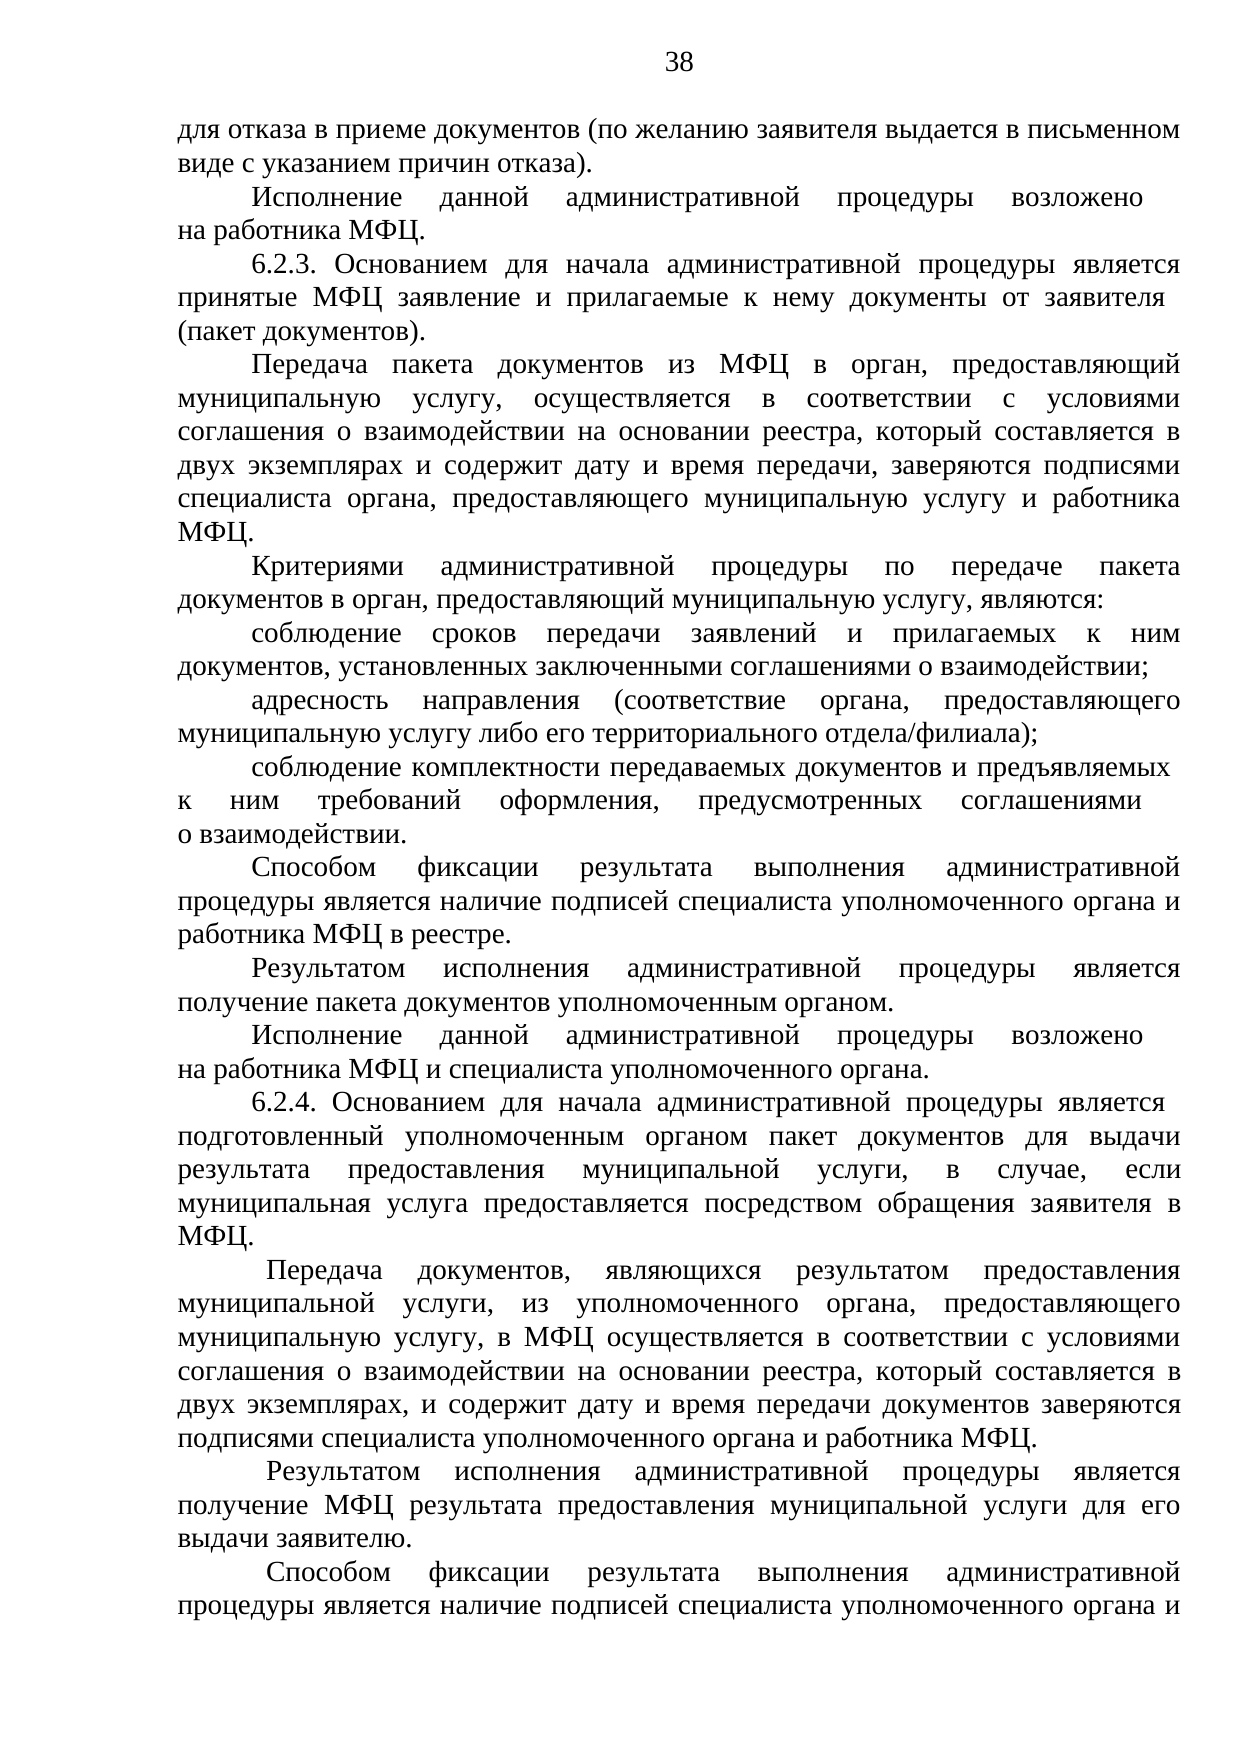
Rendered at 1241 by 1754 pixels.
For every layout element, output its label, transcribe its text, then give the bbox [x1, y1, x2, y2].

text Исполнение данной административной процедуры возложено на работника МФЦ и специалиста уполномоченного органа. [177, 1017, 1181, 1084]
text соблюдение комплектности передаваемых документов и предъявляемых к ним требований оформления, предусмотренных соглашениями о взаимодействии. [177, 749, 1181, 849]
text соблюдение сроков передачи заявлений и прилагаемых к ним документов, установленных заключенными соглашениями о взаимодействии; [177, 615, 1181, 682]
text Передача документов, являющихся результатом предоставления муниципальной услуги, из уполномоченного органа, предоставляющего муниципальную услугу, в МФЦ осуществляется в соответствии с условиями соглашения о взаимодействии на основании реестра, который составляется в двух экземплярах, и содержит дату и время передачи документов заверяются подписями специалиста уполномоченного органа и работника МФЦ. [177, 1252, 1181, 1453]
text 6.2.3. Основанием для начала административной процедуры является принятые МФЦ заявление и прилагаемые к нему документы от заявителя (пакет документов). [177, 246, 1181, 346]
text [177, 1554, 1181, 1621]
text Передача пакета документов из МФЦ в орган, предоставляющий муниципальную услугу, осуществляется в соответствии с условиями соглашения о взаимодействии на основании реестра, который составляется в двух экземплярах и содержит дату и время передачи, заверяются подписями специалиста органа, предоставляющего муниципальную услугу и работника МФЦ. [177, 346, 1181, 548]
text Результатом исполнения административной процедуры является получение МФЦ результата предоставления муниципальной услуги для его выдачи заявителю. [177, 1453, 1181, 1554]
text Результатом исполнения административной процедуры является получение пакета документов уполномоченным органом. [177, 950, 1181, 1017]
text 6.2.4. Основанием для начала административной процедуры является подготовленный уполномоченным органом пакет документов для выдачи результата предоставления муниципальной услуги, в случае, если муниципальная услуга предоставляется посредством обращения заявителя в МФЦ. [177, 1084, 1181, 1252]
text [177, 74, 1181, 179]
text адресность направления (соответствие органа, предоставляющего муниципальную услугу либо его территориального отдела/филиала); [177, 682, 1181, 749]
text Исполнение данной административной процедуры возложено на работника МФЦ. [177, 179, 1181, 246]
text Критериями административной процедуры по передаче пакета документов в орган, предоставляющий муниципальную услугу, являются: [177, 548, 1181, 615]
